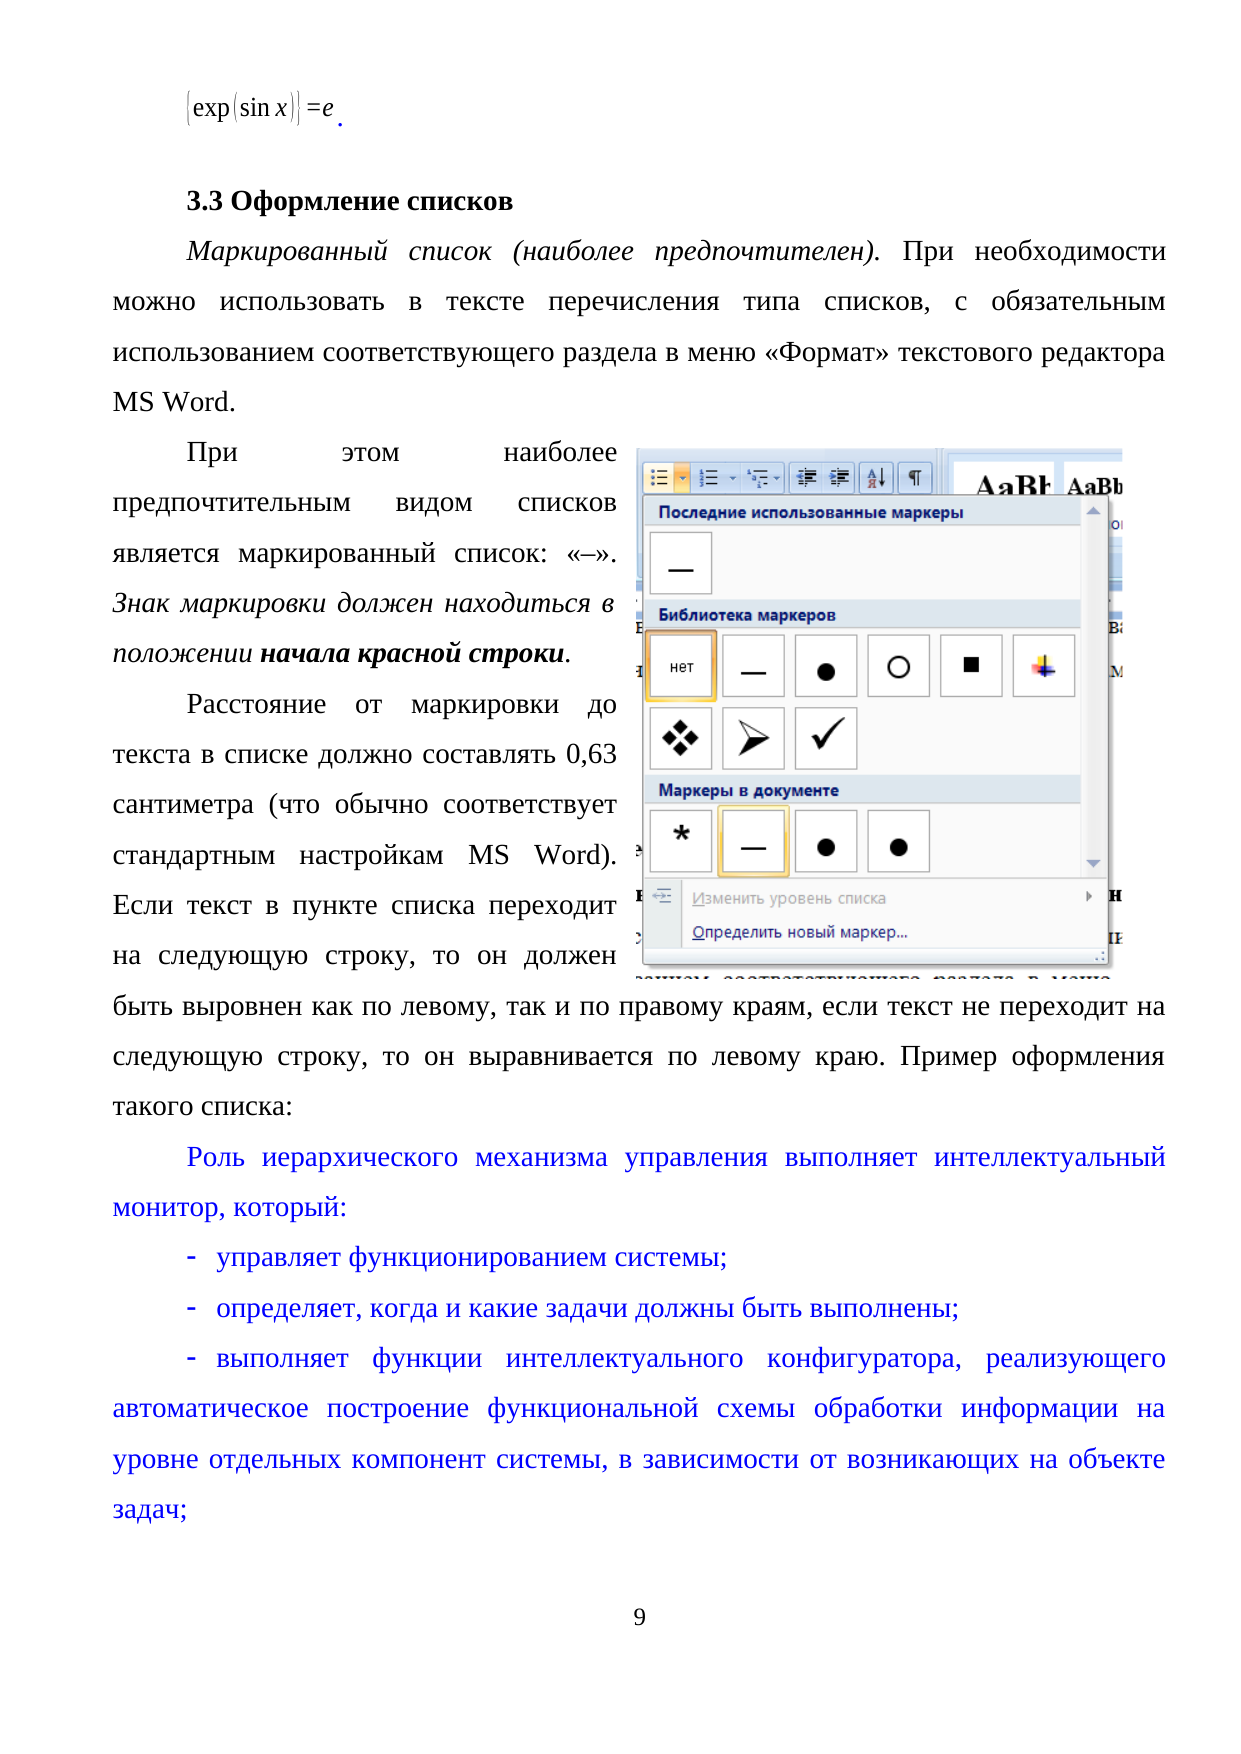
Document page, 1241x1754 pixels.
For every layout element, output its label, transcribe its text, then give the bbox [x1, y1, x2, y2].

list управляет функционированием системы; [186, 1239, 1167, 1273]
text Роль иерархического механизма управления выполняет интеллектуальный монитор, который: [112, 1139, 1167, 1222]
list выполняет функции интеллектуального конфигуратора, реализующего автоматическое построение функциональной схемы обработки информации на уровне отдельных компонент системы, в зависимости от возникающих на объекте задач; [112, 1340, 1167, 1525]
picture [636, 448, 1123, 979]
text Расстояние от маркировки до текста в списке должно составлять 0,63 сантиметра (что обычно соответствует стандартным настройкам MS Word). Если текст в пункте списка переходит на следующую строку, то он должен быть выровнен как по левому, так и по правому краям, если текст не переходит на следующую строку, то он выравнивается по левому краю. Пример оформления такого списка: [112, 686, 1167, 1122]
text . [112, 89, 1167, 132]
text При этом наиболее предпочтительным видом списков является маркированный список: «–». Знак маркировки должен находиться в положении начала красной строки. [112, 434, 1167, 669]
subtitle 3.3 Оформление списков [186, 183, 1167, 216]
text Маркированный список (наиболее предпочтителен). При необходимости можно использовать в тексте перечисления типа списков, с обязательным использованием соответствующего раздела в меню «Формат» текстового редактора MS Word. [112, 233, 1167, 417]
list определяет, когда и какие задачи должны быть выполнены; [186, 1290, 1167, 1323]
